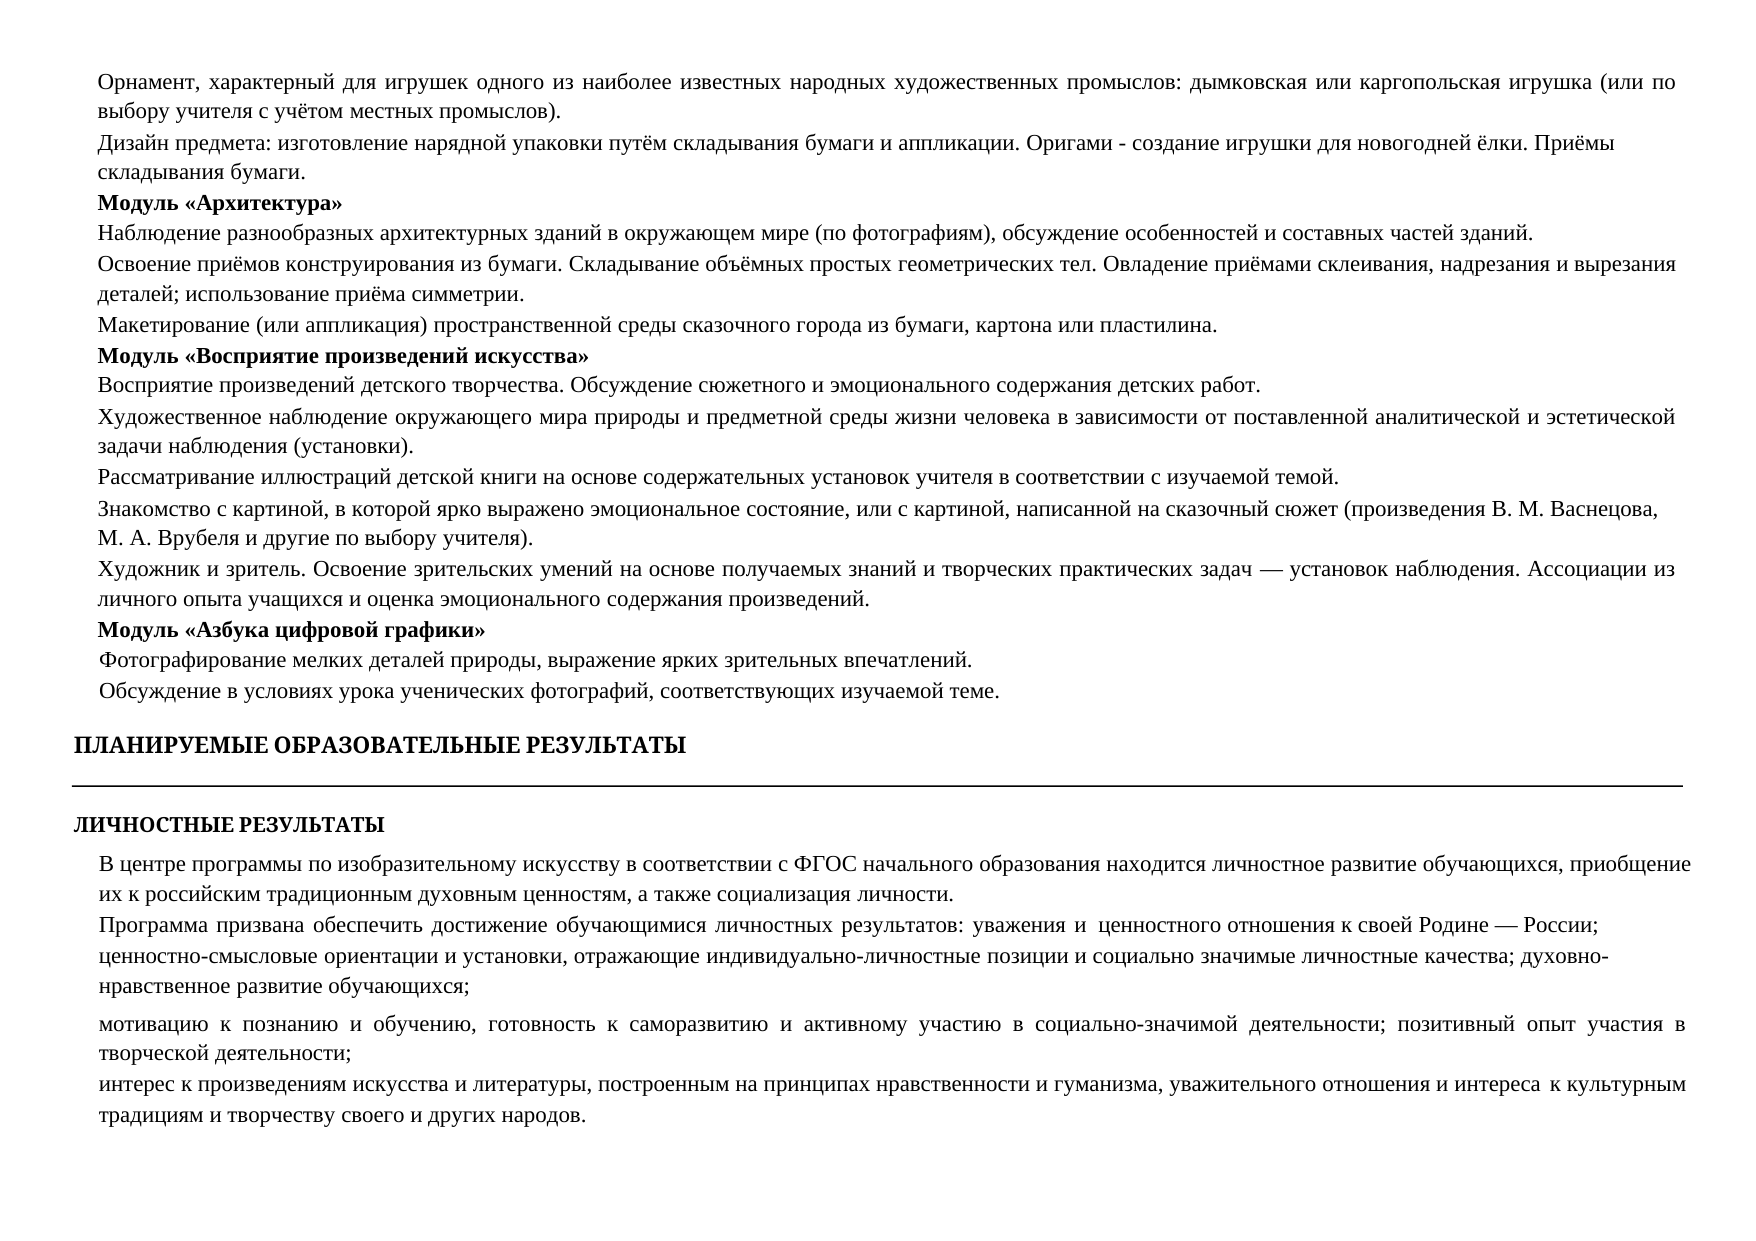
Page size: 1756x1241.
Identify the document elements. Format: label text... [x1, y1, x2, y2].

text мотивацию к познанию и обучению, готовность к саморазвитию и активному участию в социально-значимой деятельности; позитивный опыт участия в творческой деятельности; [98, 1010, 1686, 1066]
text Восприятие произведений детского творчества. Обсуждение сюжетного и эмоционального содержания детских работ. [97, 372, 1701, 398]
text Знакомство с картиной, в которой ярко выражено эмоциональное состояние, или с картиной, написанной на сказочный сюжет (произведения В. М. Васнецова, М. А. Врубеля и другие по выбору учителя). [97, 495, 1683, 551]
text ценностно-смысловые ориентации и установки, отражающие индивидуально-личностные позиции и социально значимые личностные качества; духовно- нравственное развитие обучающихся; [98, 942, 1701, 998]
text ЛИЧНОСТНЫЕ РЕЗУЛЬТАТЫ [73, 813, 1701, 837]
subtitle Модуль «Азбука цифровой графики» [97, 616, 1701, 642]
text Рассматривание иллюстраций детской книги на основе содержательных установок учителя в соответствии с изучаемой темой. [97, 463, 1701, 490]
text Художественное наблюдение окружающего мира природы и предметной среды жизни человека в зависимости от поставленной аналитической и эстетической задачи наблюдения (установки). [97, 403, 1701, 459]
text Орнамент, характерный для игрушек одного из наиболее известных народных художественных промыслов: дымковская или каргопольская игрушка (или по выбору учителя с учётом местных промыслов). [97, 68, 1701, 124]
text Макетирование (или аппликация) пространственной среды сказочного города из бумаги, картона или пластилина. [97, 311, 1701, 337]
text Дизайн предмета: изготовление нарядной упаковки путём складывания бумаги и аппликации. Оригами - создание игрушки для новогодней ёлки. Приёмы складывания бумаги. [97, 129, 1693, 185]
text Наблюдение разнообразных архитектурных зданий в окружающем мире (по фотографиям), обсуждение особенностей и составных частей зданий. [97, 219, 1701, 245]
subtitle Модуль «Архитектура» [97, 189, 1701, 216]
text Освоение приёмов конструирования из бумаги. Складывание объёмных простых геометрических тел. Овладение приёмами склеивания, надрезания и вырезания деталей; использование приёма симметрии. [97, 250, 1701, 306]
text В центре программы по изобразительному искусству в соответствии с ФГОС начального образования находится личностное развитие обучающихся, приобщение их к российским традиционным духовным ценностям, а также социализация личности. [98, 850, 1693, 906]
text Фотографирование мелких деталей природы, выражение ярких зрительных впечатлений. Обсуждение в условиях урока ученических фотографий, соответствующих изучаемой теме. [99, 646, 1058, 703]
text Программа призвана обеспечить достижение обучающимися личностных результатов: уважения и ценностного отношения к своей Родине — России; [98, 911, 1693, 938]
text интерес к произведениям искусства и литературы, построенным на принципах нравственности и гуманизма, уважительного отношения и интереса к культурным традициям и творчеству своего и других народов. [98, 1071, 1686, 1128]
text Художник и зритель. Освоение зрительских умений на основе получаемых знаний и творческих практических задач — установок наблюдения. Ассоциации из личного опыта учащихся и оценка эмоционального содержания произведений. [97, 555, 1701, 611]
subtitle Модуль «Восприятие произведений искусства» [97, 342, 1701, 368]
subtitle ПЛАНИРУЕМЫЕ ОБРАЗОВАТЕЛЬНЫЕ РЕЗУЛЬТАТЫ [73, 733, 1701, 759]
